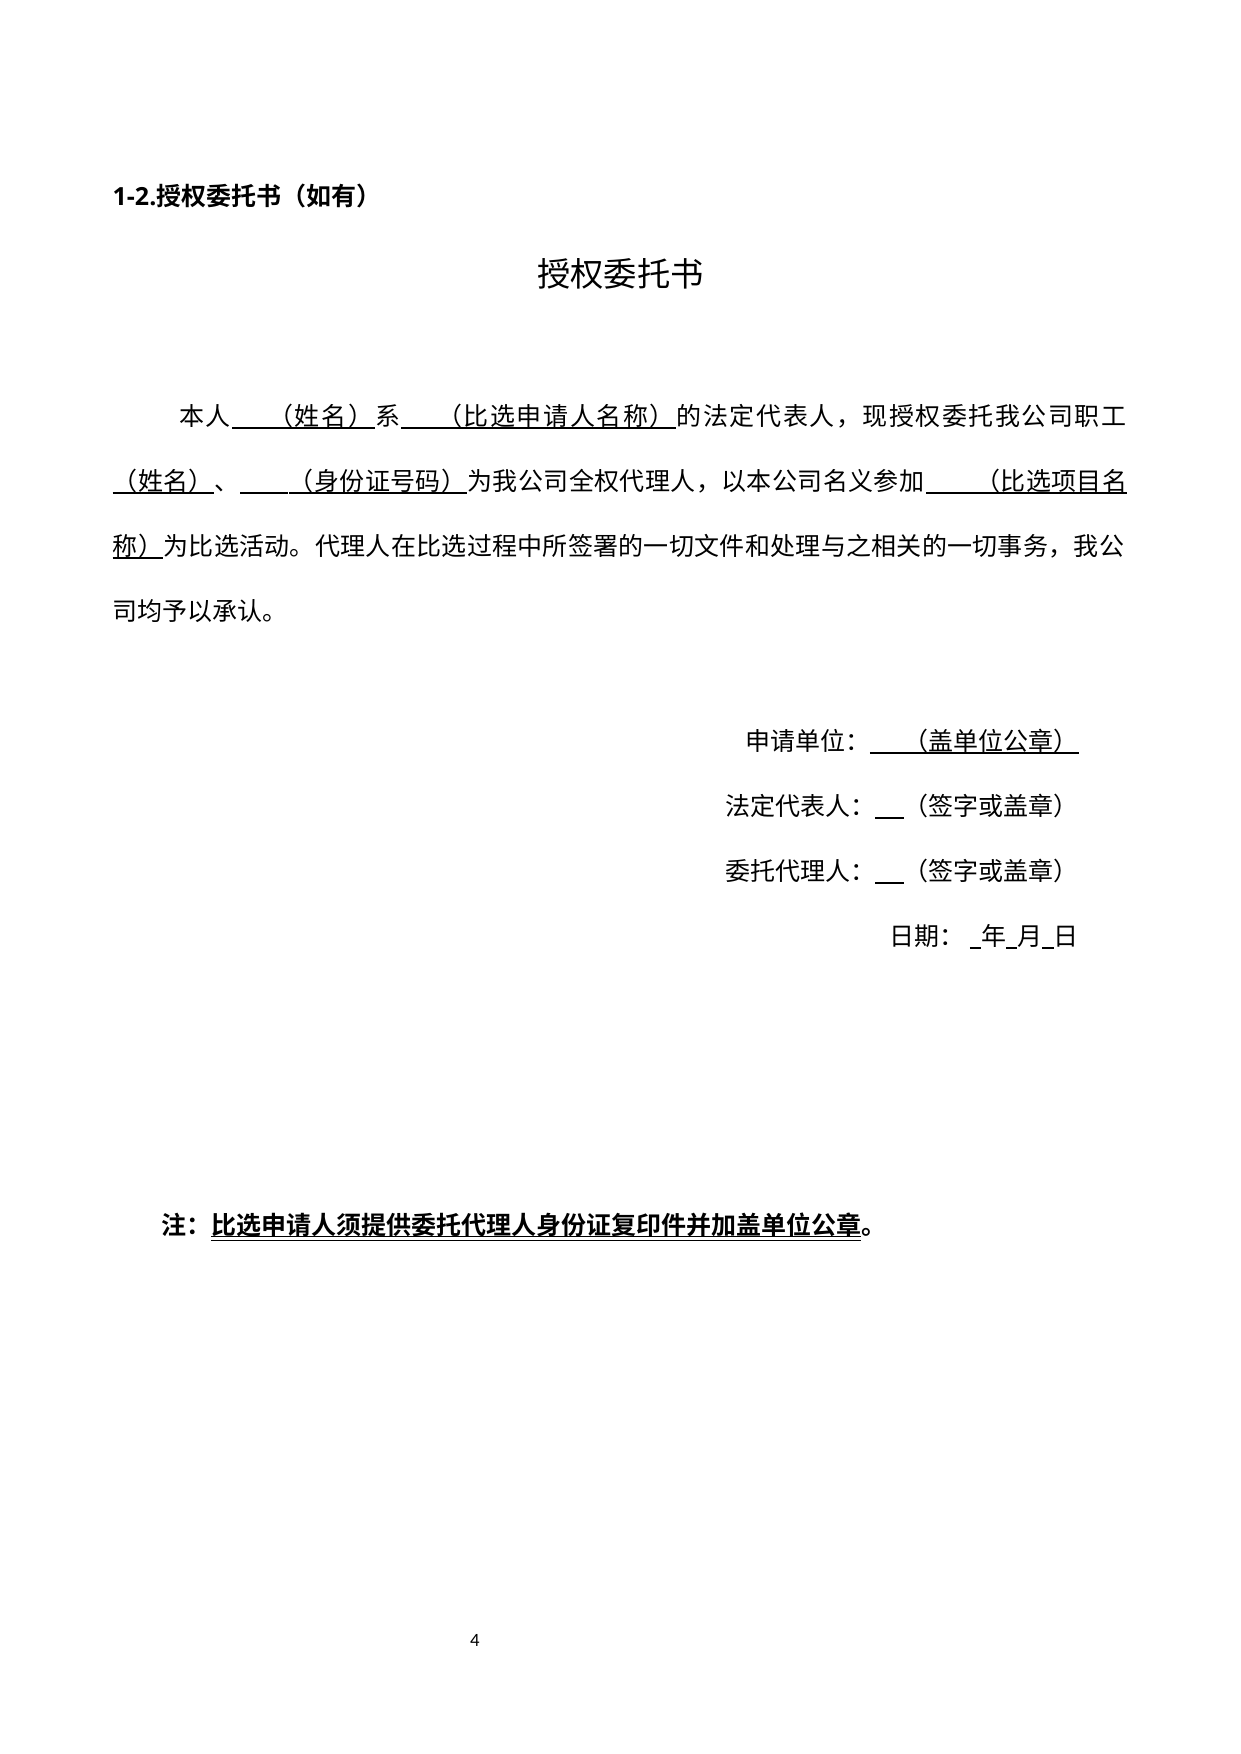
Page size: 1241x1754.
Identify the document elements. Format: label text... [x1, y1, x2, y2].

text 授权委托书 [112, 239, 1128, 304]
text 申请单位： （盖单位公章） [112, 707, 1078, 772]
text 日期： 年 月 日 [112, 902, 1078, 967]
text 1-2.授权委托书（如有） [112, 162, 1128, 227]
text 注：比选申请人须提供委托代理人身份证复印件并加盖单位公章。 [119, 1191, 1121, 1256]
text 本人 （姓名）系 （比选申请人名称）的法定代表人，现授权委托我公司职工 （姓名）、 （身份证号码）为我公司全权代理人，以本公司名义参加 （比选项目名称）为比选活动。代理人在比选过程中所签署的一切文件和处理与之相关的一切事务，我公司均予以承认。 [112, 382, 1128, 642]
text 法定代表人： （签字或盖章） [112, 772, 1078, 837]
text 委托代理人： （签字或盖章） [112, 837, 1078, 902]
